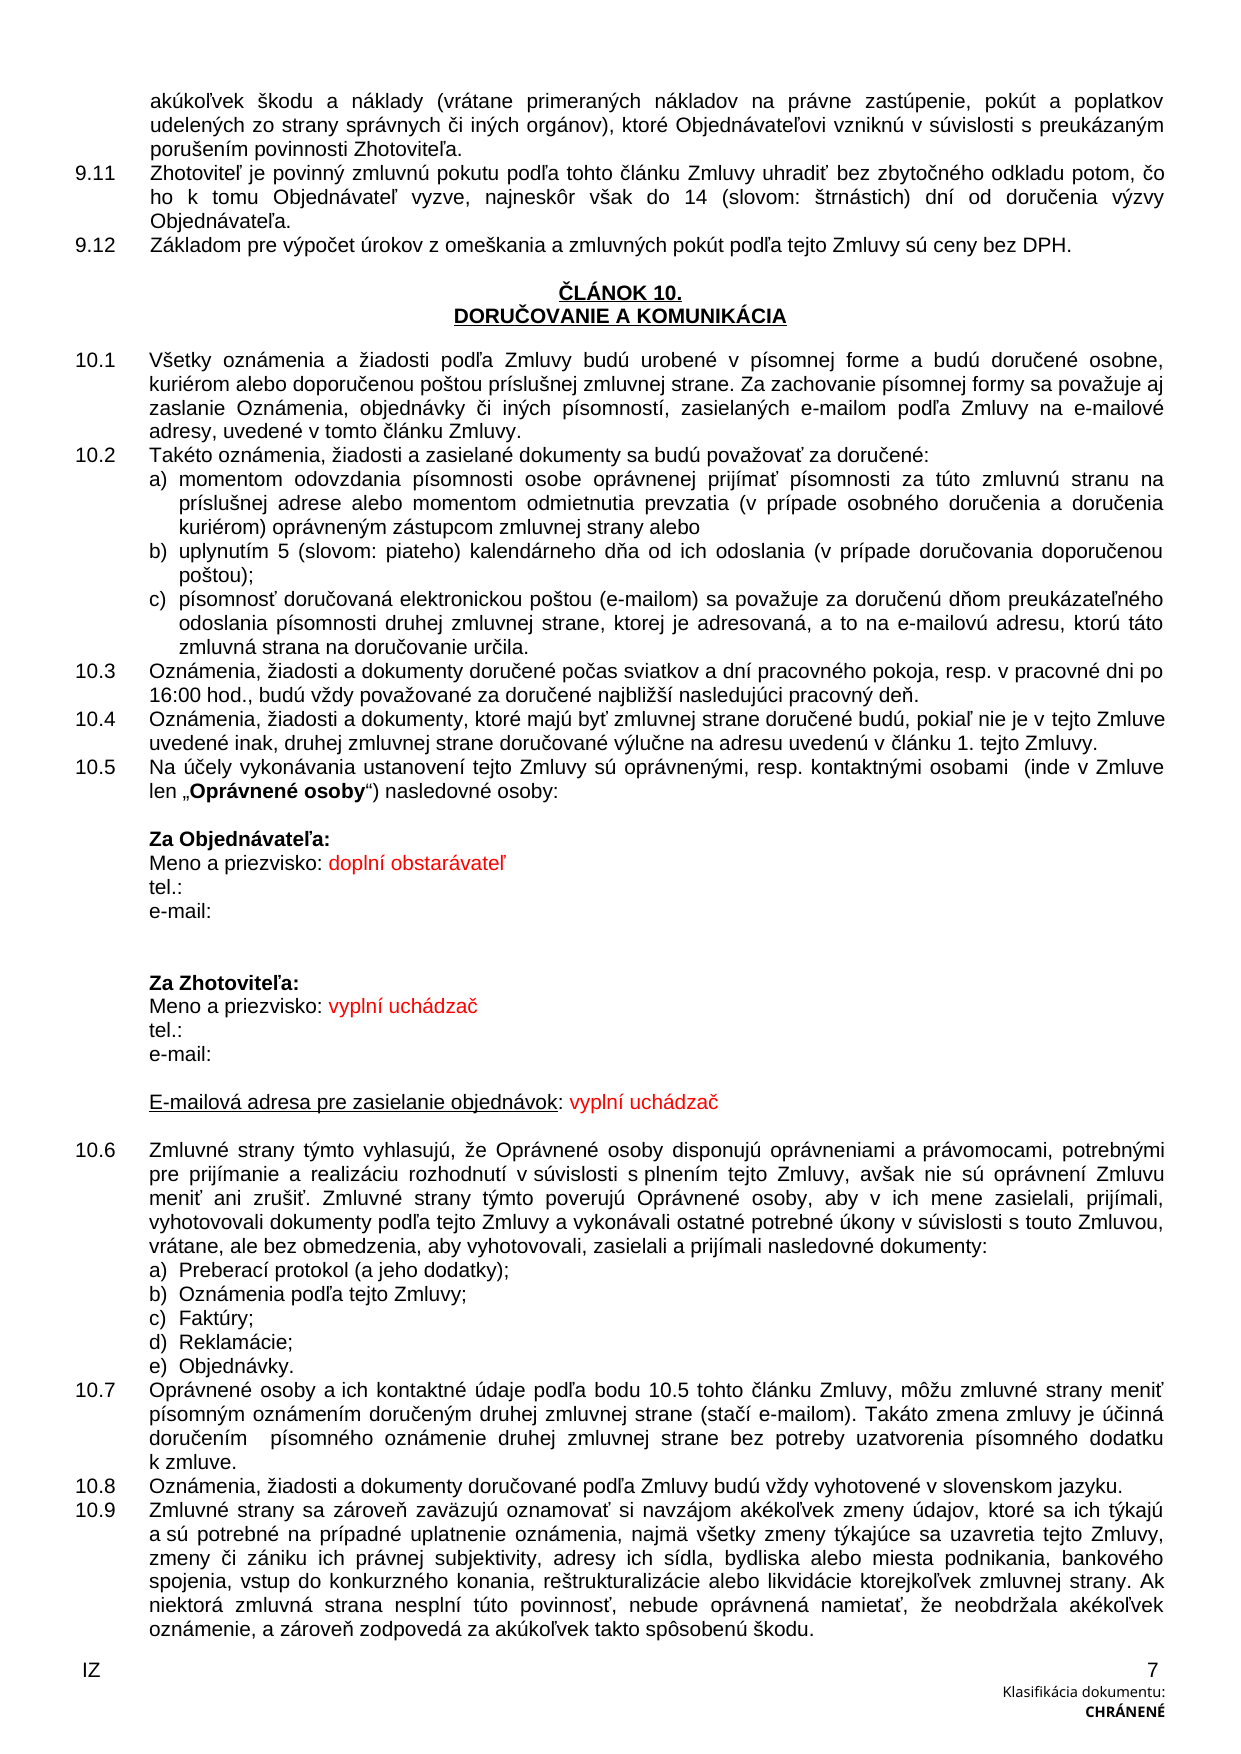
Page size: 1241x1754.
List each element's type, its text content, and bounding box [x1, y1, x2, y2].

list tel.: [149, 874, 1165, 898]
list uplynutím 5 (slovom: piateho) kalendárneho dňa od ich odoslania (v prípade doručovania doporučenou poštou); [149, 539, 1165, 587]
list Faktúry; [149, 1306, 1165, 1330]
text E-mailová adresa pre zasielanie objednávok: vyplní uchádzač [134, 1090, 1153, 1114]
list Preberací protokol (a jeho dodatky); [149, 1258, 1165, 1282]
list Oznámenia podľa tejto Zmluvy; [149, 1282, 1165, 1306]
list Na účely vykonávania ustanovení tejto Zmluvy sú oprávnenými, resp. kontaktnými osobami (inde v Zmluve len „Oprávnené osoby“) nasledovné osoby: [75, 755, 1165, 803]
list 10.6 Zmluvné strany týmto vyhlasujú, že Oprávnené osoby disponujú oprávneniami a právomocami, potrebnými pre prijímanie a realizáciu rozhodnutí v súvislosti s plnením tejto Zmluvy, avšak nie sú oprávnení Zmluvu meniť ani zrušiť. Zmluvné strany týmto poverujú Oprávnené osoby, aby v ich mene zasielali, prijímali, vyhotovovali dokumenty podľa tejto Zmluvy a vykonávali ostatné potrebné úkony v súvislosti s touto Zmluvou, vrátane, ale bez obmedzenia, aby vyhotovovali, zasielali a prijímali nasledovné dokumenty: [75, 1138, 1165, 1258]
subtitle ČLÁNOK 10. [75, 280, 1165, 304]
text e-mail: [149, 1042, 1153, 1066]
list písomnosť doručovaná elektronickou poštou (e-mailom) sa považuje za doručenú dňom preukázateľného odoslania písomnosti druhej zmluvnej strane, ktorej je adresovaná, a to na e-mailovú adresu, ktorú táto zmluvná strana na doručovanie určila. [149, 587, 1165, 659]
list Za Zhotoviteľa: [149, 970, 1165, 994]
list Zhotoviteľ je povinný zmluvnú pokutu podľa tohto článku Zmluvy uhradiť bez zbytočného odkladu potom, čo ho k tomu Objednávateľ vyzve, najneskôr však do 14 (slovom: štrnástich) dní od doručenia výzvy Objednávateľa. [75, 161, 1165, 232]
list momentom odovzdania písomnosti osobe oprávnenej prijímať písomnosti za túto zmluvnú stranu na príslušnej adrese alebo momentom odmietnutia prevzatia (v prípade osobného doručenia a doručenia kuriérom) oprávneným zástupcom zmluvnej strany alebo [149, 467, 1165, 539]
list Meno a priezvisko: doplní obstarávateľ [149, 851, 1165, 874]
list Reklamácie; [149, 1330, 1165, 1354]
subtitle DORUČOVANIE A KOMUNIKÁCIA [75, 304, 1165, 328]
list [75, 89, 1165, 161]
list tel.: [149, 1018, 1165, 1042]
list Oznámenia, žiadosti a dokumenty, ktoré majú byť zmluvnej strane doručené budú, pokiaľ nie je v tejto Zmluve uvedené inak, druhej zmluvnej strane doručované výlučne na adresu uvedenú v článku 1. tejto Zmluvy. [75, 707, 1165, 755]
list Oznámenia, žiadosti a dokumenty doručované podľa Zmluvy budú vždy vyhotovené v slovenskom jazyku. [75, 1473, 1165, 1497]
list Oznámenia, žiadosti a dokumenty doručené počas sviatkov a dní pracovného pokoja, resp. v pracovné dni po 16:00 hod., budú vždy považované za doručené najbližší nasledujúci pracovný deň. [75, 659, 1165, 707]
list Zmluvné strany sa zároveň zaväzujú oznamovať si navzájom akékoľvek zmeny údajov, ktoré sa ich týkajú a sú potrebné na prípadné uplatnenie oznámenia, najmä všetky zmeny týkajúce sa uzavretia tejto Zmluvy, zmeny či zániku ich právnej subjektivity, adresy ich sídla, bydliska alebo miesta podnikania, bankového spojenia, vstup do konkurzného konania, reštrukturalizácie alebo likvidácie ktorejkoľvek zmluvnej strany. Ak niektorá zmluvná strana nesplní túto povinnosť, nebude oprávnená namietať, že neobdržala akékoľvek oznámenie, a zároveň zodpovedá za akúkoľvek takto spôsobenú škodu. [75, 1497, 1165, 1641]
list Všetky oznámenia a žiadosti podľa Zmluvy budú urobené v písomnej forme a budú doručené osobne, kuriérom alebo doporučenou poštou príslušnej zmluvnej strane. Za zachovanie písomnej formy sa považuje aj zaslanie Oznámenia, objednávky či iných písomností, zasielaných e-mailom podľa Zmluvy na e-mailové adresy, uvedené v tomto článku Zmluvy. [75, 347, 1165, 443]
list Takéto oznámenia, žiadosti a zasielané dokumenty sa budú považovať za doručené: [75, 443, 1165, 467]
list Základom pre výpočet úrokov z omeškania a zmluvných pokút podľa tejto Zmluvy sú ceny bez DPH. [75, 232, 1165, 256]
list Za Objednávateľa: [149, 827, 1165, 851]
list Objednávky. [149, 1354, 1165, 1378]
list Meno a priezvisko: vyplní uchádzač [149, 994, 1165, 1018]
text 10.7 Oprávnené osoby a ich kontaktné údaje podľa bodu 10.5 tohto článku Zmluvy, môžu zmluvné strany meniť písomným oznámením doručeným druhej zmluvnej strane (stačí e-mailom). Takáto zmena zmluvy je účinná doručením písomného oznámenie druhej zmluvnej strane bez potreby uzatvorenia písomného dodatku k zmluve. [75, 1378, 1165, 1473]
text e-mail: [149, 898, 1153, 922]
